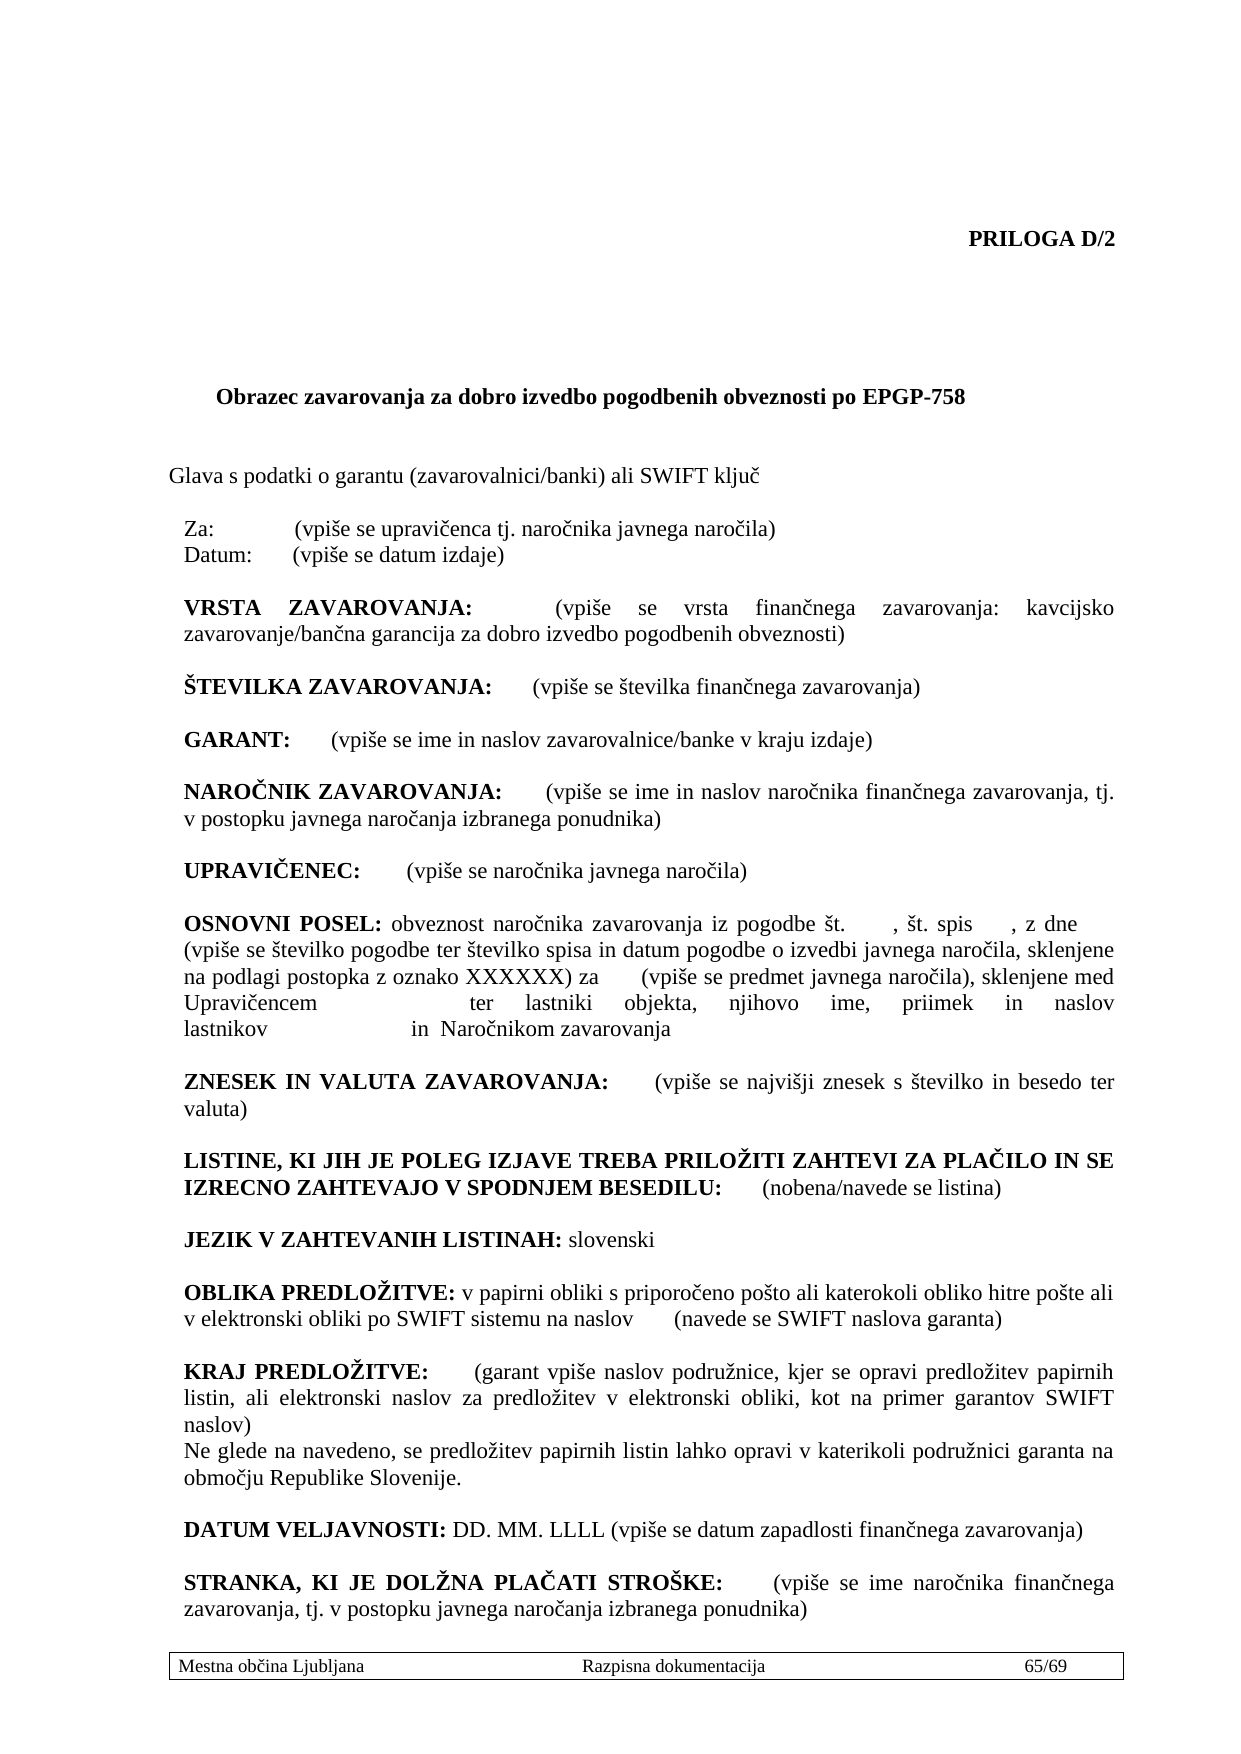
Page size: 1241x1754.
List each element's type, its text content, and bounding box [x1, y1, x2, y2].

text DATUM VELJAVNOSTI: DD. MM. LLLL (vpiše se datum zapadlosti finančnega zavarovanja) [184, 1516, 1115, 1543]
text KRAJ PREDLOŽITVE: (garant vpiše naslov podružnice, kjer se opravi predložitev papirnih listin, ali elektronski naslov za predložitev v elektronski obliki, kot na primer garantov SWIFT naslov) [184, 1358, 1115, 1437]
text Glava s podatki o garantu (zavarovalnici/banki) ali SWIFT ključ [66, 462, 1115, 488]
text UPRAVIČENEC: (vpiše se naročnika javnega naročila) [184, 857, 1115, 884]
text Obrazec zavarovanja za dobro izvedbo pogodbenih obveznosti po EPGP-758 [66, 383, 1115, 409]
text NAROČNIK ZAVAROVANJA: (vpiše se ime in naslov naročnika finančnega zavarovanja, tj. v postopku javnega naročanja izbranega ponudnika) [184, 778, 1115, 831]
text JEZIK V ZAHTEVANIH LISTINAH: slovenski [184, 1226, 1115, 1253]
text Datum: (vpiše se datum izdaje) [184, 541, 1115, 567]
text ŠTEVILKA ZAVAROVANJA: (vpiše se številka finančnega zavarovanja) [184, 673, 1115, 699]
text STRANKA, KI JE DOLŽNA PLAČATI STROŠKE: (vpiše se ime naročnika finančnega zavarovanja, tj. v postopku javnega naročanja izbranega ponudnika) [184, 1569, 1115, 1622]
text OSNOVNI POSEL: obveznost naročnika zavarovanja iz pogodbe št. , št. spis , z dne (vpiše se številko pogodbe ter številko spisa in datum pogodbe o izvedbi javnega naročila, sklenjene na podlagi postopka z oznako XXXXXX) za (vpiše se predmet javnega naročila), sklenjene med Upravičencem ter lastniki objekta, njihovo ime, priimek in naslov lastnikov in Naročnikom zavarovanja [184, 910, 1115, 1042]
text OBLIKA PREDLOŽITVE: v papirni obliki s priporočeno pošto ali katerokoli obliko hitre pošte ali v elektronski obliki po SWIFT sistemu na naslov (navede se SWIFT naslova garanta) [184, 1279, 1115, 1332]
text VRSTA ZAVAROVANJA: (vpiše se vrsta finančnega zavarovanja: kavcijsko zavarovanje/bančna garancija za dobro izvedbo pogodbenih obveznosti) [184, 594, 1115, 647]
text Ne glede na navedeno, se predložitev papirnih listin lahko opravi v katerikoli podružnici garanta na območju Republike Slovenije. [184, 1437, 1115, 1490]
text PRILOGA D/2 [66, 225, 1115, 251]
text GARANT: (vpiše se ime in naslov zavarovalnice/banke v kraju izdaje) [184, 726, 1115, 752]
text LISTINE, KI JIH JE POLEG IZJAVE TREBA PRILOŽITI ZAHTEVI ZA PLAČILO IN SE IZRECNO ZAHTEVAJO V SPODNJEM BESEDILU: (nobena/navede se listina) [184, 1147, 1115, 1200]
text ZNESEK IN VALUTA ZAVAROVANJA: (vpiše se najvišji znesek s številko in besedo ter valuta) [184, 1068, 1115, 1121]
text Za: (vpiše se upravičenca tj. naročnika javnega naročila) [184, 515, 1115, 541]
